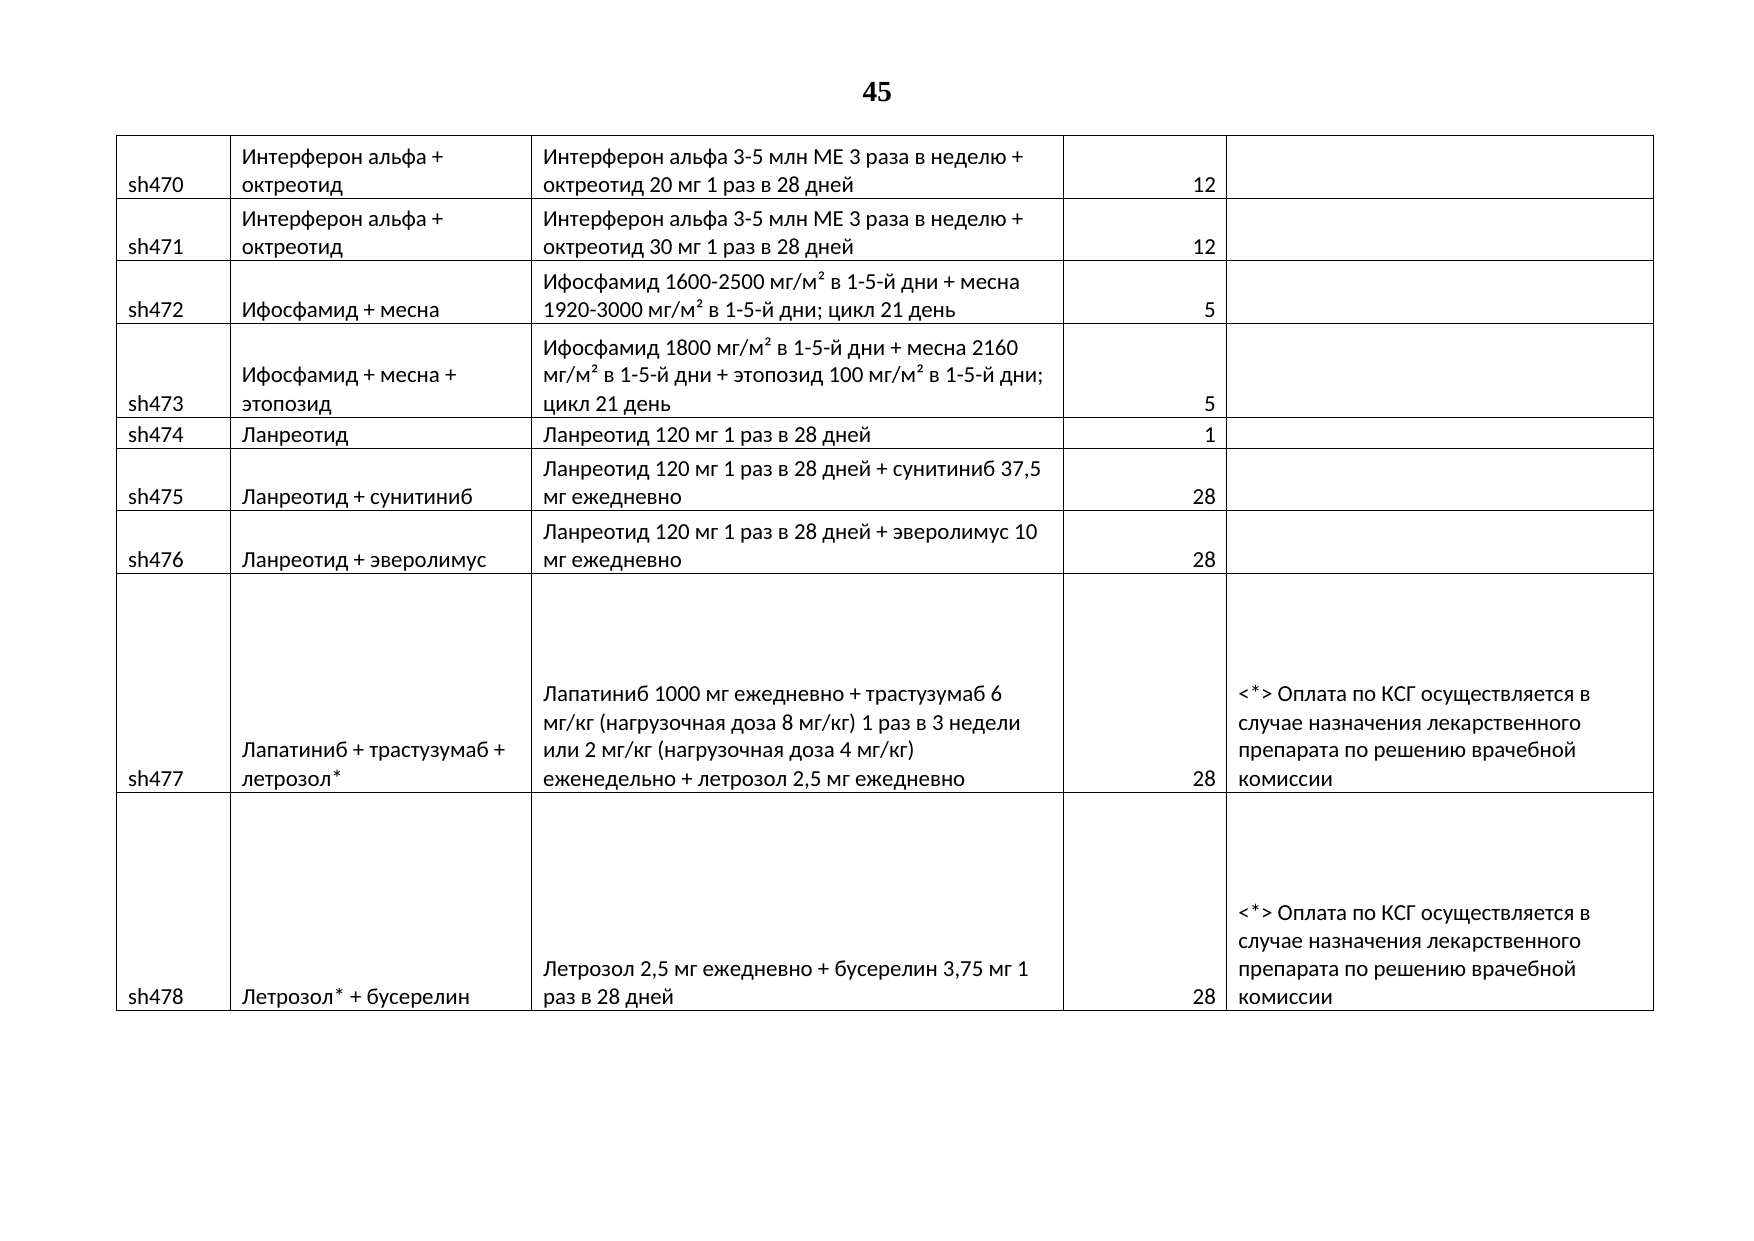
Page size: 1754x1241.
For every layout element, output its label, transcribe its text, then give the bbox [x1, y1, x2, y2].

table_cell [1227, 418, 1653, 448]
table_cell [1227, 449, 1653, 510]
table_cell [1227, 324, 1653, 417]
table_cell sh478 [117, 793, 230, 1010]
table_cell Ифосфамид + месна [231, 261, 531, 323]
table_cell Летрозол 2,5 мг ежедневно + бусерелин 3,75 мг 1 раз в 28 дней [532, 793, 1063, 1010]
table_cell Ифосфамид 1800 мг/м² в 1-5-й дни + месна 2160 мг/м² в 1-5-й дни + этопозид 100 мг/м² в 1-5-й дни; цикл 21 день [532, 324, 1063, 417]
table_cell 5 [1064, 261, 1226, 323]
table_cell 1 [1064, 418, 1226, 448]
table_cell sh471 [117, 199, 230, 260]
table_cell Интерферон альфа + октреотид [231, 136, 531, 198]
table_cell Интерферон альфа 3-5 млн МЕ 3 раза в неделю + октреотид 20 мг 1 раз в 28 дней [532, 136, 1063, 198]
table_cell 28 [1064, 511, 1226, 573]
table_cell <*> Оплата по КСГ осуществляется в случае назначения лекарственного препарата по решению врачебной комиссии [1227, 574, 1653, 792]
table_cell 28 [1064, 449, 1226, 510]
table_cell [1227, 199, 1653, 260]
table_cell Ифосфамид 1600-2500 мг/м² в 1-5-й дни + месна 1920-3000 мг/м² в 1-5-й дни; цикл 21 день [532, 261, 1063, 323]
table_cell sh472 [117, 261, 230, 323]
table_cell sh473 [117, 324, 230, 417]
table_cell Ланреотид + сунитиниб [231, 449, 531, 510]
table_cell Ланреотид + эверолимус [231, 511, 531, 573]
table_cell sh475 [117, 449, 230, 510]
table_cell 5 [1064, 324, 1226, 417]
table_cell Лапатиниб 1000 мг ежедневно + трастузумаб 6 мг/кг (нагрузочная доза 8 мг/кг) 1 раз в 3 недели или 2 мг/кг (нагрузочная доза 4 мг/кг) еженедельно + летрозол 2,5 мг ежедневно [532, 574, 1063, 792]
table_cell sh476 [117, 511, 230, 573]
table_cell sh470 [117, 136, 230, 198]
table_cell Ланреотид [231, 418, 531, 448]
table_cell Интерферон альфа 3-5 млн МЕ 3 раза в неделю + октреотид 30 мг 1 раз в 28 дней [532, 199, 1063, 260]
table_cell 12 [1064, 136, 1226, 198]
table_cell sh477 [117, 574, 230, 792]
table_cell Ланреотид 120 мг 1 раз в 28 дней + сунитиниб 37,5 мг ежедневно [532, 449, 1063, 510]
table_cell Ланреотид 120 мг 1 раз в 28 дней [532, 418, 1063, 448]
table_cell Ланреотид 120 мг 1 раз в 28 дней + эверолимус 10 мг ежедневно [532, 511, 1063, 573]
table_cell 28 [1064, 793, 1226, 1010]
table_cell Ифосфамид + месна + этопозид [231, 324, 531, 417]
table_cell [1227, 793, 1653, 1010]
table_cell [1227, 136, 1653, 198]
table_cell Лапатиниб + трастузумаб + летрозол* [231, 574, 531, 792]
table_cell 12 [1064, 199, 1226, 260]
table_cell Интерферон альфа + октреотид [231, 199, 531, 260]
table_cell sh474 [117, 418, 230, 448]
table_cell 28 [1064, 574, 1226, 792]
table_cell Летрозол* + бусерелин [231, 793, 531, 1010]
table_cell [1227, 511, 1653, 573]
table_cell [1227, 261, 1653, 323]
